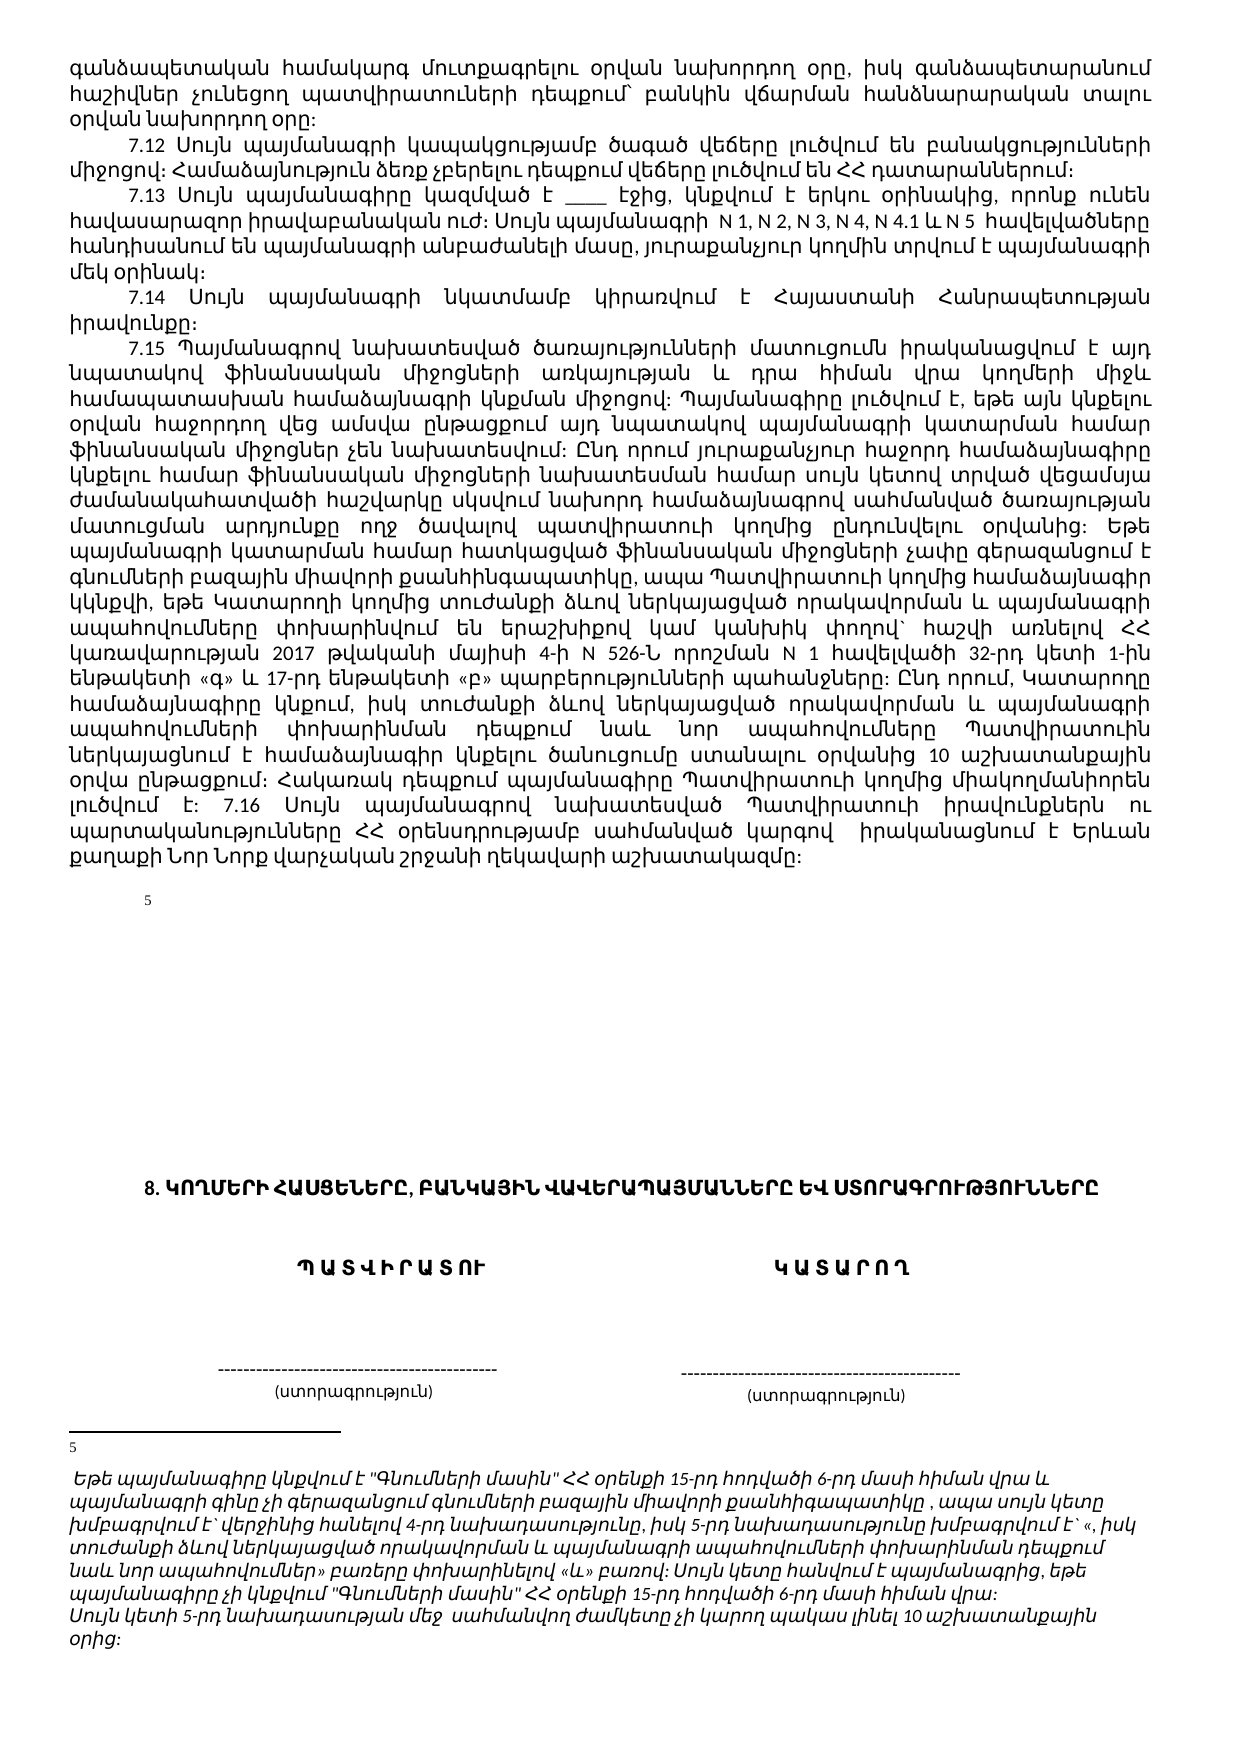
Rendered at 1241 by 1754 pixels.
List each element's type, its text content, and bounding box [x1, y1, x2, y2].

text 7.15 Պայմանագրով նախատեսված ծառայությունների մատուցումն իրականացվում է այդ նպատակով ֆինանսական միջոցների առկայության և դրա հիման վրա կողմերի միջև համապատասխան համաձայնագրի կնքման միջոցով: Պայմանագիրը լուծվում է, եթե այն կնքելու օրվան հաջորդող վեց ամսվա ընթացքում այդ նպատակով պայմանագրի կատարման համար ֆինանսական միջոցներ չեն նախատեսվում: Ընդ որում յուրաքանչյուր հաջորդ համաձայնագիրը կնքելու համար ֆինանսական միջոցների նախատեսման համար սույն կետով տրված վեցամսյա ժամանակահատվածի հաշվարկը սկսվում նախորդ համաձայնագրով սահմանված ծառայության մատուցման արդյունքը ողջ ծավալով պատվիրատուի կողմից ընդունվելու օրվանից: Եթե պայմանագրի կատարման համար հատկացված ֆինանսական միջոցների չափը գերազանցում է գնումների բազային միավորի քսանհինգապատիկը, ապա Պատվիրատուի կողմից համաձայնագիր կկնքվի, եթե Կատարողի կողմից տուժանքի ձևով ներկայացված որակավորման և պայմանագրի ապահովումները փոխարինվում են երաշխիքով կամ կանխիկ փողով` հաշվի առնելով ՀՀ կառավարության 2017 թվականի մայիսի 4-ի N 526-Ն որոշման N 1 հավելվածի 32-րդ կետի 1-ին ենթակետի «գ» և 17-րդ ենթակետի «բ» պարբերությունների պահանջները: Ընդ որում, Կատարողը համաձայնագիրը կնքում, իսկ տուժանքի ձևով ներկայացված որակավորման և պայմանագրի ապահովումների փոխարինման դեպքում նաև նոր ապահովումները Պատվիրատուին ներկայացնում է համաձայնագիր կնքելու ծանուցումը ստանալու օրվանից 10 աշխատանքային օրվա ընթացքում։ Հակառակ դեպքում պայմանագիրը Պատվիրատուի կողմից միակողմանիորեն լուծվում է: 7.16 Սույն պայմանագրով նախատեսված Պատվիրատուի իրավունքներն ու պարտականությունները ՀՀ օրենսդրությամբ սահմանված կարգով իրականացնում է Երևան քաղաքի Նոր Նորք վարչական շրջանի ղեկավարի աշխատակազմը: [69, 335, 1152, 869]
text 7.14 Սույն պայմանագրի նկատմամբ կիրառվում է Հայաստանի Հանրապետության իրավունքը։ [69, 284, 1152, 335]
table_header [155, 1255, 627, 1405]
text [69, 56, 1152, 132]
text 8. ԿՈՂՄԵՐԻ ՀԱՍՑԵՆԵՐԸ, ԲԱՆԿԱՅԻՆ ՎԱՎԵՐԱՊԱՅՄԱՆՆԵՐԸ ԵՎ ՍՏՈՐԱԳՐՈՒԹՅՈՒՆՆԵՐԸ [69, 1175, 1152, 1201]
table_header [627, 1255, 1056, 1405]
text 7.13 Սույն պայմանագիրը կազմված է ____ էջից, կնքվում է երկու օրինակից, որոնք ունեն հավասարազոր իրավաբանական ուժ։ Սույն պայմանագրի N 1, N 2, N 3, N 4, N 4.1 և N 5 հավելվածները հանդիսանում են պայմանագրի անբաժանելի մասը, յուրաքանչյուր կողմին տրվում է պայմանագրի մեկ օրինակ։ [69, 183, 1152, 284]
text 7.12 Սույն պայմանագրի կապակցությամբ ծագած վեճերը լուծվում են բանակցությունների միջոցով։ Համաձայնություն ձեռք չբերելու դեպքում վեճերը լուծվում են ՀՀ դատարաններում։ [69, 132, 1152, 183]
